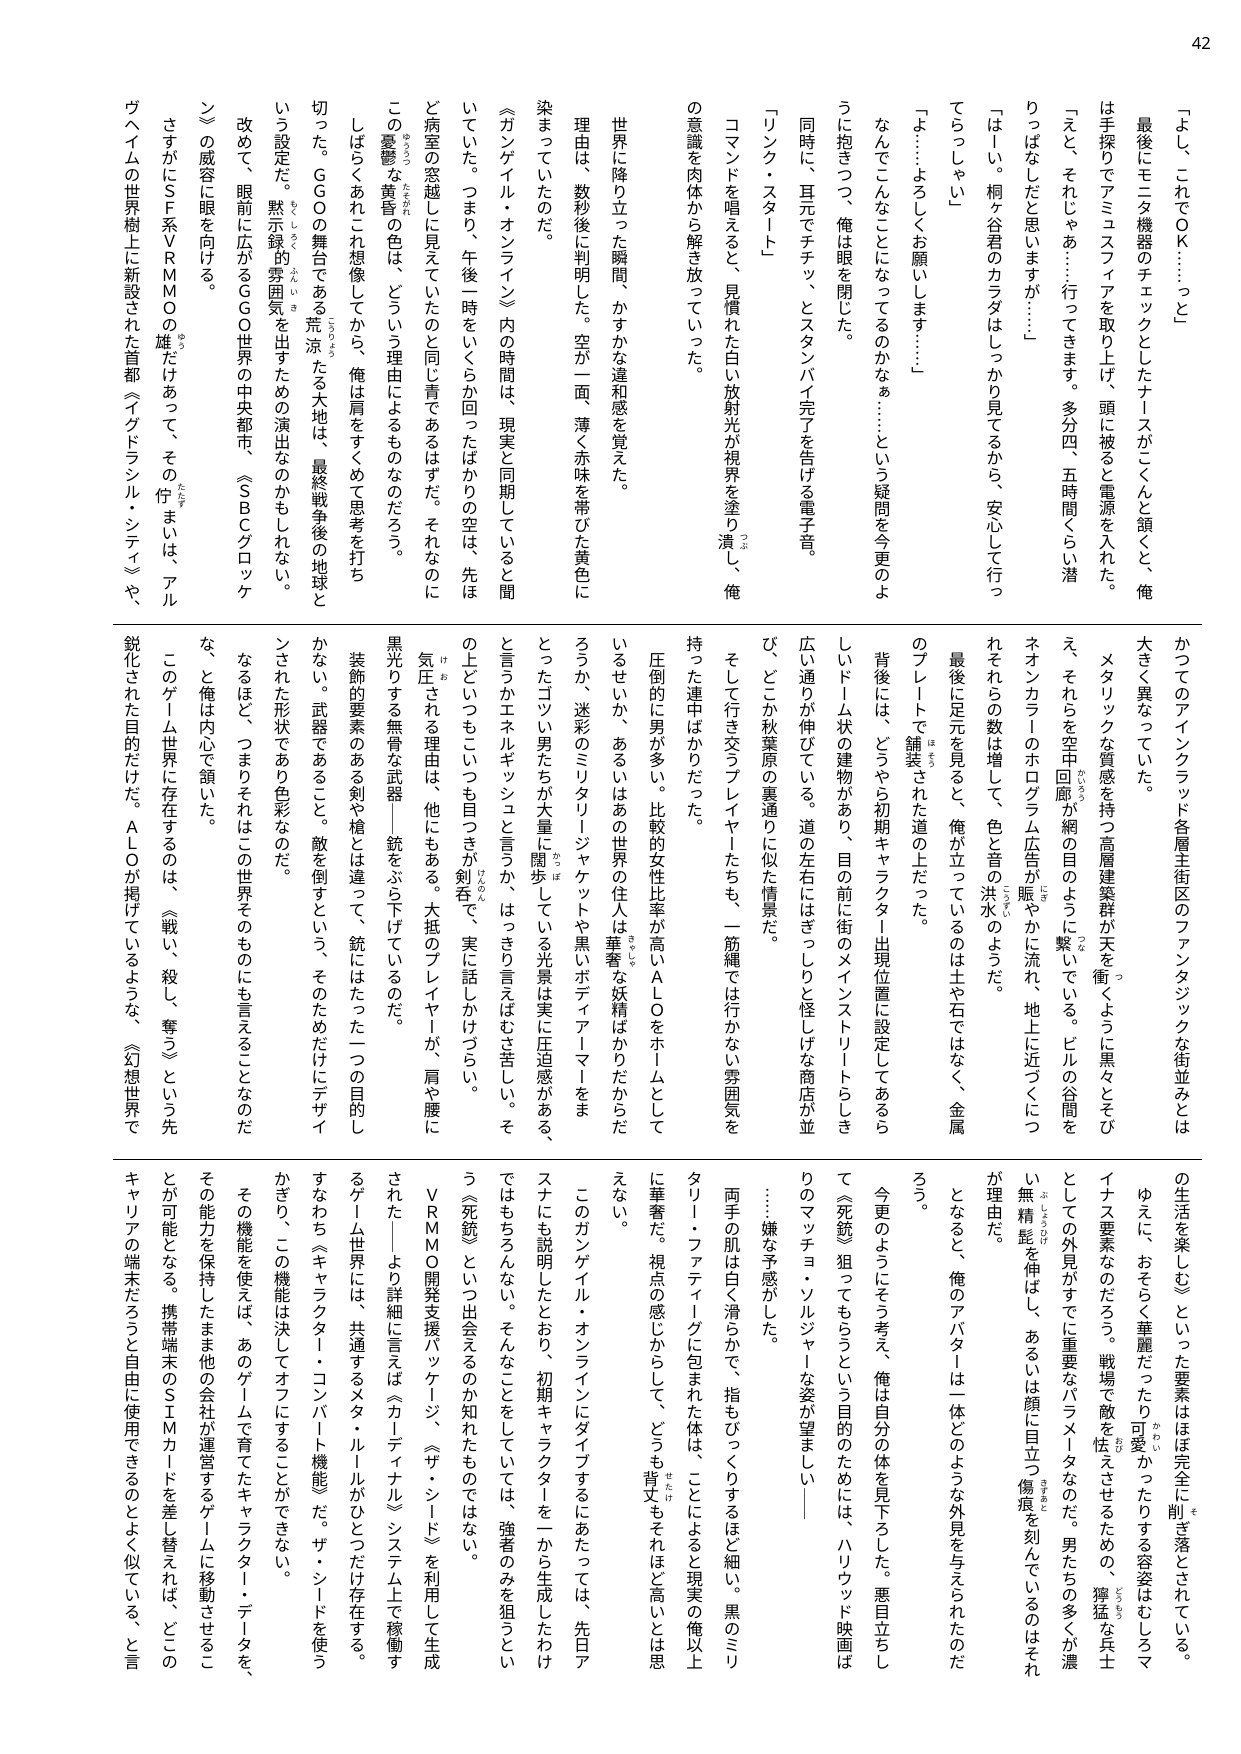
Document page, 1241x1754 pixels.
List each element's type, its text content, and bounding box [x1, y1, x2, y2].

text ゆえに、おそらく華麗だったりかったりする容姿はむしろマイナス要素なのだろう。戦場で敵をえさせるための、な兵士としての外見がすでに重要なパラメータなのだ。男たちの多くが濃いを伸ばし、あるいは顔に目立つを刻んでいるのはそれが理由だ。 [976, 1170, 1163, 1683]
text ＶＲＭＭＯ開発支援パッケージ、《ザ・シード》を利用して生成された――より詳細に言えば《カーディナル》システム上で稼働するゲーム世界には、共通するメタ・ルールがひとつだけ存在する。すなわち《キャラクター・コンバート機能》だ。ザ・シードを使うかぎり、この機能は決してオフにすることができない。 [263, 1170, 451, 1683]
text される理由は、他にもある。大抵のプレイヤーが、肩や腰に黒光りする無骨な武器――銃をぶら下げているのだ。 [376, 635, 451, 1148]
text 背後には、どうやら初期キャラクター出現位置に設定してあるらしいドーム状の建物があり、目の前に街のメインストリートらしき広い通りが伸びている。道の左右にはぎっしりと怪しげな商店が並び、どこか秋葉原の裏通りに似た情景だ。 [751, 635, 901, 1148]
text 今更のようにそう考え、俺は自分の体を見下ろした。悪目立ちして《死銃》狙ってもらうという目的のためには、ハリウッド映画ばりのマッチョ・ソルジャーな姿が望ましい―― [788, 1170, 901, 1683]
text このガンゲイル・オンラインにダイブするにあたっては、先日アスナにも説明したとおり、初期キャラクターを一から生成したわけではもちろんない。そんなことをしていては、強者のみを狙うという《死銃》といつ出会えるのか知れたものではない。 [451, 1170, 601, 1683]
text 理由は、数秒後に判明した。空が一面、薄く赤味を帯びた黄色に染まっていたのだ。 [526, 100, 601, 613]
text 「はーい。桐ヶ谷君のカラダはしっかり見てるから、安心して行ってらっしゃい」 [938, 100, 1013, 613]
text 装飾的要素のある剣や槍とは違って、銃にはたった一つの目的しかない。武器であること。敵を倒すという、そのためだけにデザインされた形状であり色彩なのだ。 [263, 635, 376, 1148]
text となると、俺のアバターは一体どのような外見を与えられたのだろう。 [901, 1170, 976, 1683]
text なんでこんなことになってるのかなぁ……という疑問を今更のように抱きつつ、俺は眼を閉じた。 [826, 100, 901, 613]
text 最後に足元を見ると、俺が立っているのは土や石ではなく、金属のプレートでされた道の上だった。 [901, 635, 976, 1148]
text しばらくあれこれ想像してから、俺は肩をすくめて思考を打ち切った。ＧＧＯの舞台であるたる大地は、最終戦争後の地球という設定だ。的を出すための演出なのかもしれない。 [263, 100, 376, 613]
text 両手の肌は白く滑らかで、指もびっくりするほど細い。黒のミリタリー・ファティーグに包まれた体は、ことによると現実の俺以上に華奢だ。視点の感じからして、どうももそれほど高いとは思えない。 [601, 1170, 751, 1683]
text 「リンク・スタート」 [751, 100, 788, 613]
text 《ガンゲイル・オンライン》内の時間は、現実と同期していると聞いていた。つまり、午後一時をいくらか回ったばかりの空は、先ほど病室の窓越しに見えていたのと同じ青であるはずだ。それなのにこのなの色は、どういう理由によるものなのだろう。 [376, 100, 526, 613]
text なるほど、つまりそれはこの世界そのものにも言えることなのだな、と俺は内心で頷いた。 [188, 635, 263, 1148]
text その機能を使えば、あのゲームで育てたキャラクター・データを、その能力を保持したまま他の会社が運営するゲームに移動させることが可能となる。携帯端末のＳＩＭカードを差し替えれば、どこのキャリアの端末だろうと自由に使用できるのとよく似ている、と言えるのだろうか。 [113, 1170, 263, 1683]
text 世界に降り立った瞬間、かすかな違和感を覚えた。 [601, 100, 638, 613]
text このゲーム世界に存在するのは、《戦い、殺し、奪う》という先鋭化された目的だけだ。ＡＬＯが掲げているような、《幻想世界での生活を楽しむ》といった要素はほぼ完全にぎ落とされている。 [1163, 1170, 1201, 1683]
text メタリックな質感を持つ高層建築群が天をくように黒々とそびえ、それらを空中が網の目のようにいでいる。ビルの谷間をネオンカラーのホログラム広告がやかに流れ、地上に近づくにつれそれらの数は増して、色と音ののようだ。 [976, 635, 1126, 1148]
text さすがにＳＦ系ＶＲＭＭＯのだけあって、そのまいは、アルヴヘイムの世界樹上に新設された首都《イグドラシル・シティ》や、かつてのアインクラッド各層主街区のファンタジックな街並みとは大きく異なっていた。 [1126, 635, 1201, 1148]
text ……嫌な予感がした。 [751, 1170, 788, 1683]
text 「よ……よろしくお願いします……」 [901, 100, 938, 613]
text 最後にモニタ機器のチェックとしたナースがこくんと頷くと、俺は手探りでアミュスフィアを取り上げ、頭に被ると電源を入れた。 [1088, 100, 1163, 613]
text 圧倒的に男が多い。比較的女性比率が高いＡＬＯをホームとしているせいか、あるいはあの世界の住人はな妖精ばかりだからだろうか、迷彩のミリタリージャケットや黒いボディアーマーをまとったゴツい男たちが大量にしている光景は実に圧迫感がある、と言うかエネルギッシュと言うか、はっきり言えばむさ苦しい。その上どいつもこいつも目つきがで、実に話しかけづらい。 [451, 635, 676, 1148]
text そして行き交うプレイヤーたちも、一筋縄では行かない雰囲気を持った連中ばかりだった。 [676, 635, 751, 1148]
text 「よし、これでＯＫ……っと」 [1163, 100, 1201, 613]
text 同時に、耳元でチチッ、とスタンバイ完了を告げる電子音。 [788, 100, 826, 613]
text コマンドを唱えると、見慣れた白い放射光が視界を塗りし、俺の意識を肉体から解き放っていった。 [676, 100, 751, 613]
text 「えと、それじゃあ……行ってきます。多分四、五時間くらい潜りっぱなしだと思いますが……」 [1013, 100, 1088, 613]
text このゲーム世界に存在するのは、《戦い、殺し、奪う》という先鋭化された目的だけだ。ＡＬＯが掲げているような、《幻想世界での生活を楽しむ》といった要素はほぼ完全にぎ落とされている。 [113, 635, 188, 1148]
text さすがにＳＦ系ＶＲＭＭＯのだけあって、そのまいは、アルヴヘイムの世界樹上に新設された首都《イグドラシル・シティ》や、かつてのアインクラッド各層主街区のファンタジックな街並みとは大きく異なっていた。 [113, 100, 188, 613]
text 改めて、眼前に広がるＧＧＯ世界の中央都市、《ＳＢＣグロッケン》の威容に眼を向ける。 [188, 100, 263, 613]
